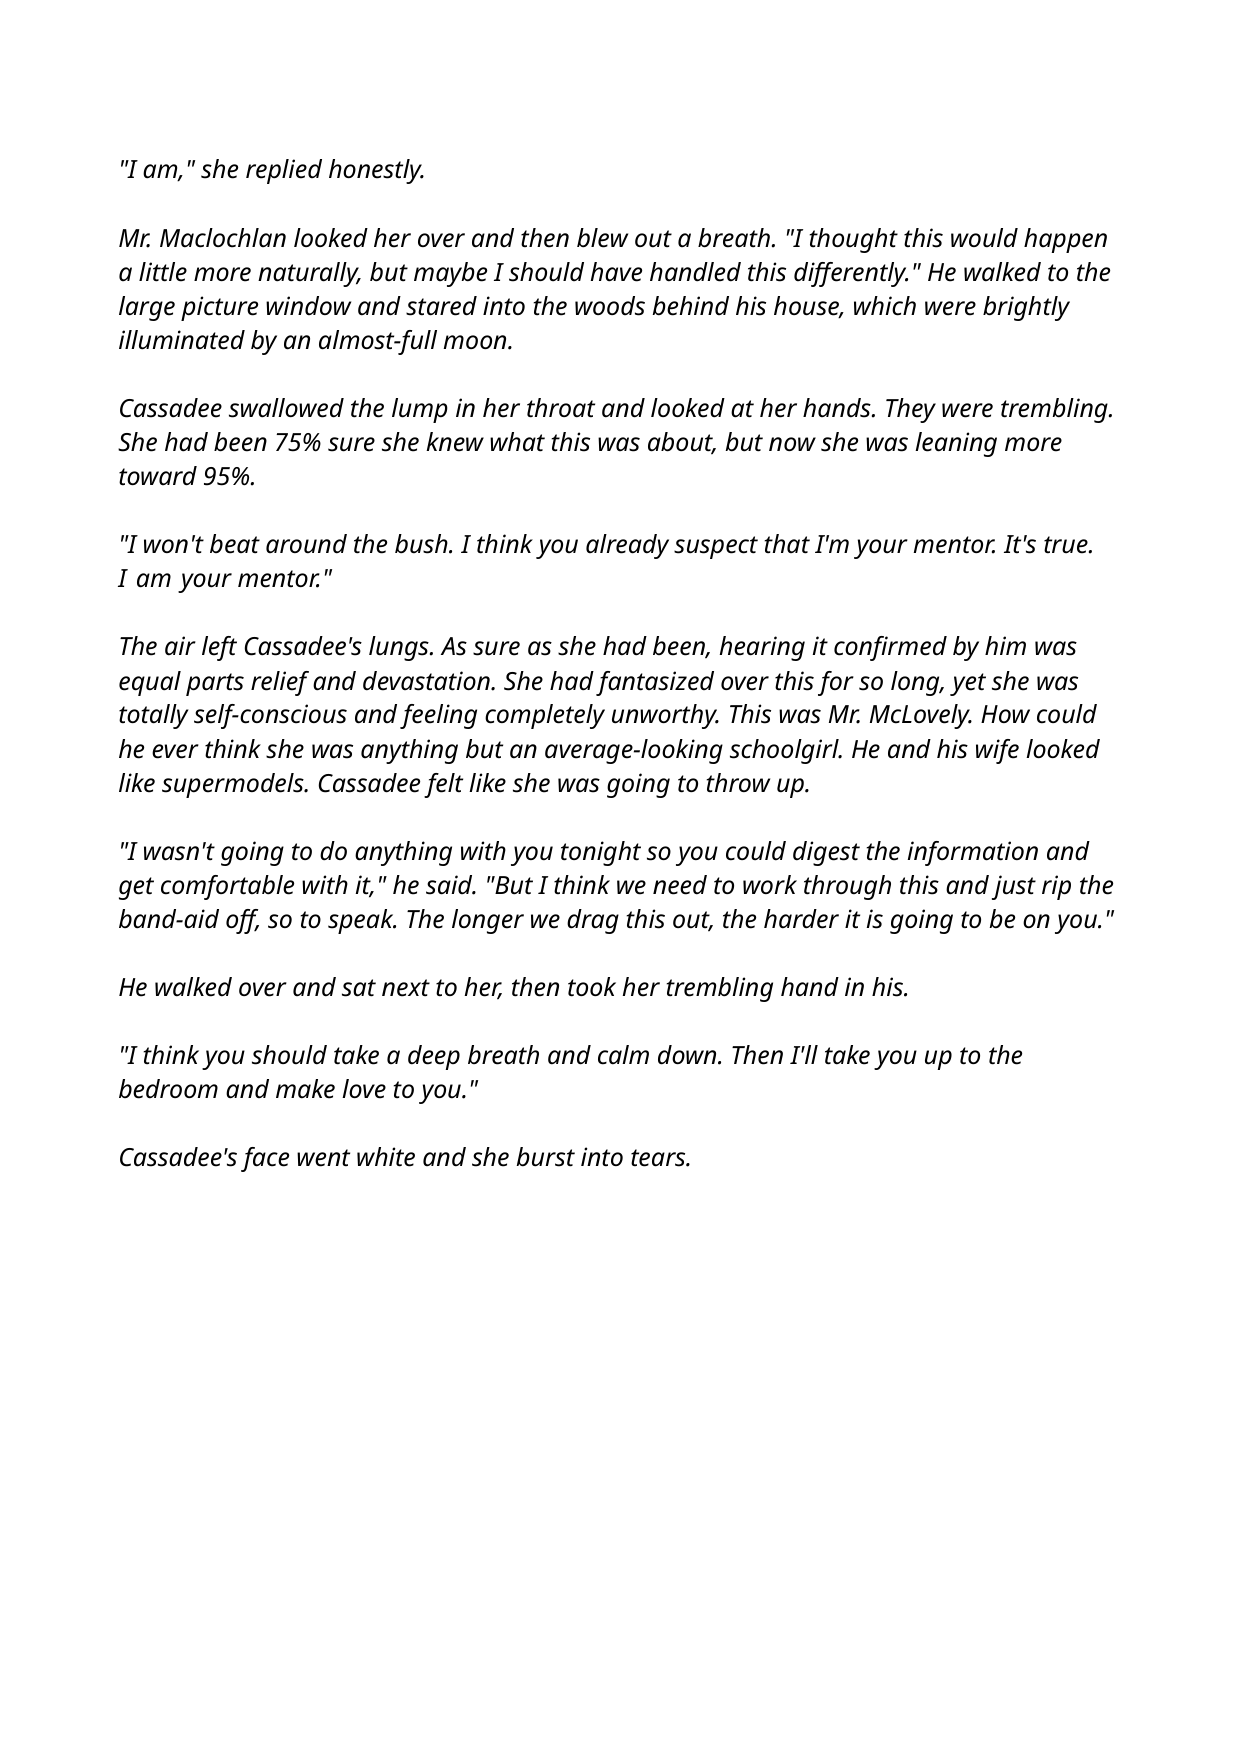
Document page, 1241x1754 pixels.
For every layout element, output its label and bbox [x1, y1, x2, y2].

text [118, 118, 1122, 1174]
